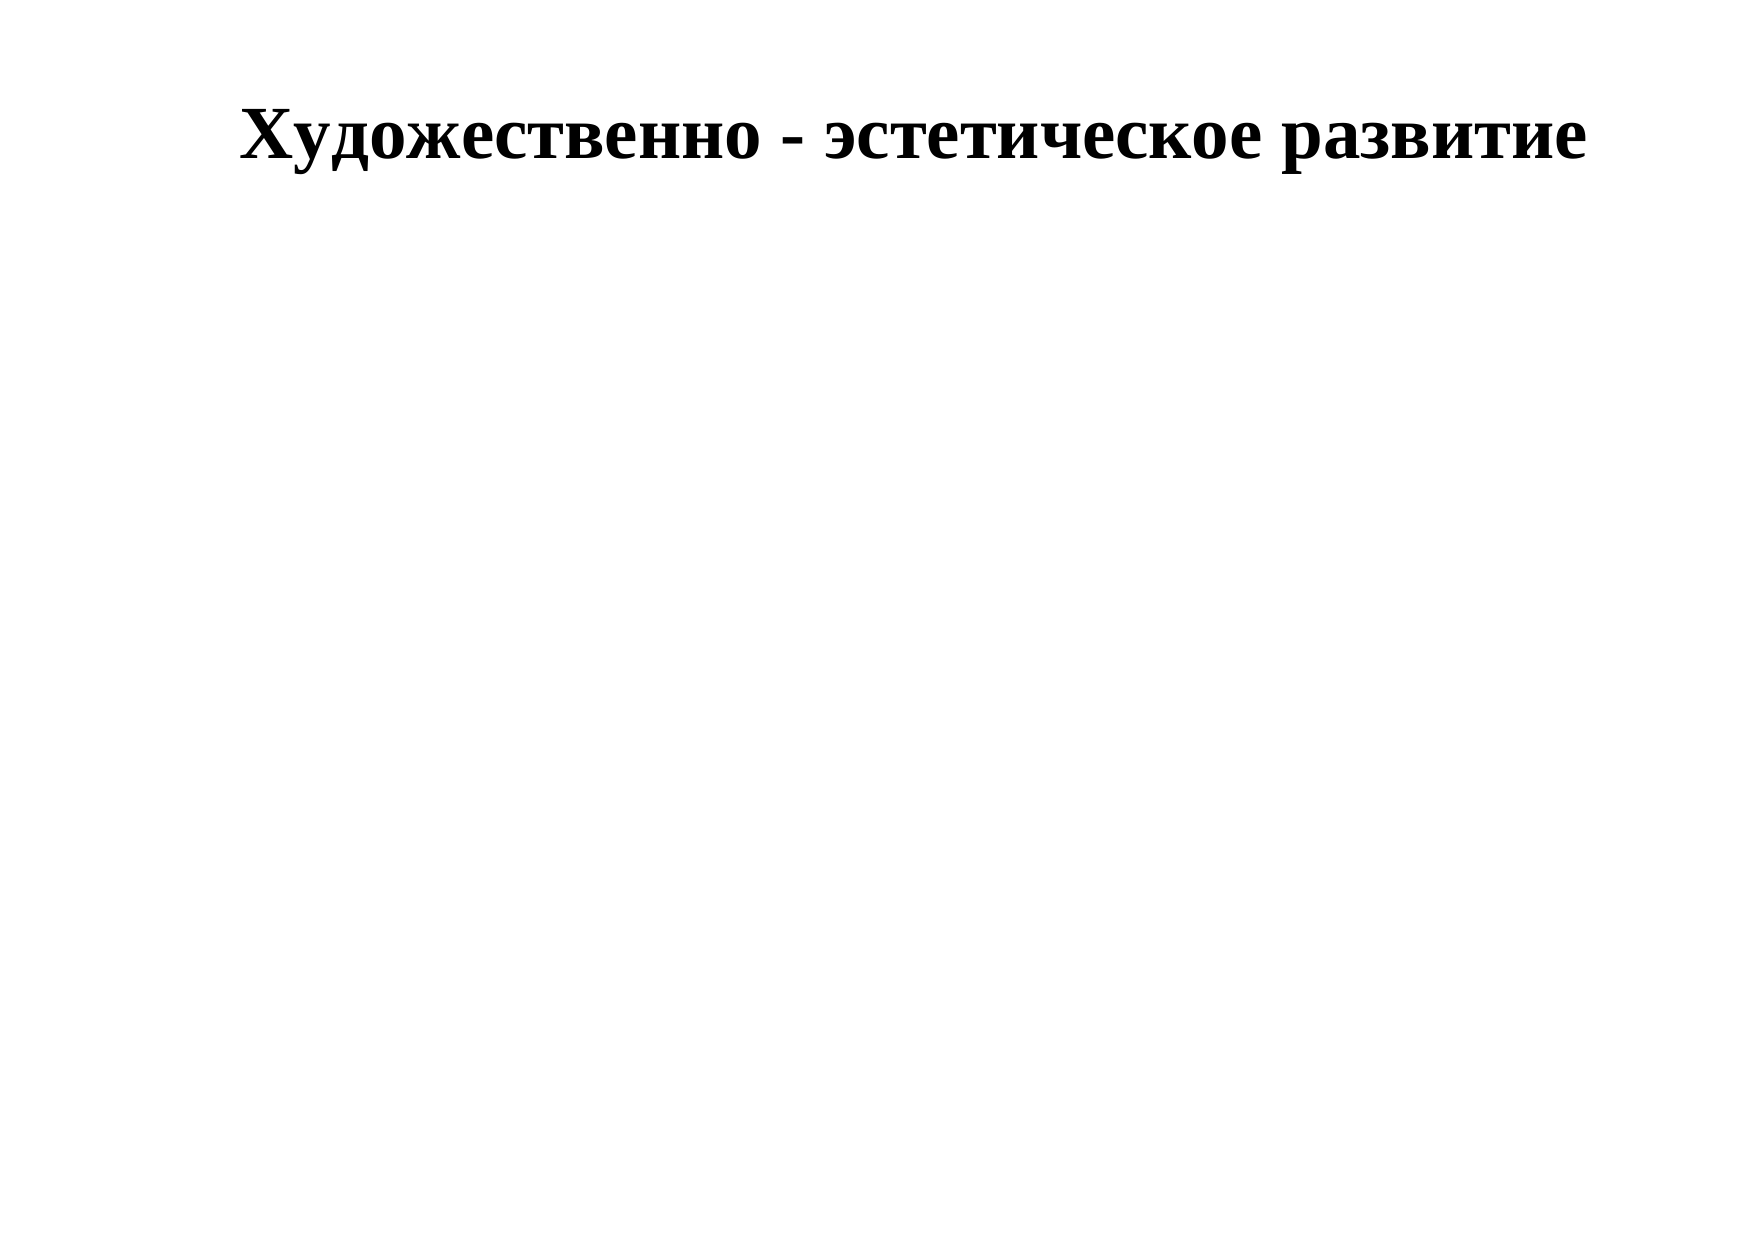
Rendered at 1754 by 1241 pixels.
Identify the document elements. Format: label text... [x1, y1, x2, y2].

text Художественно - эстетическое развитие [192, 89, 1636, 175]
